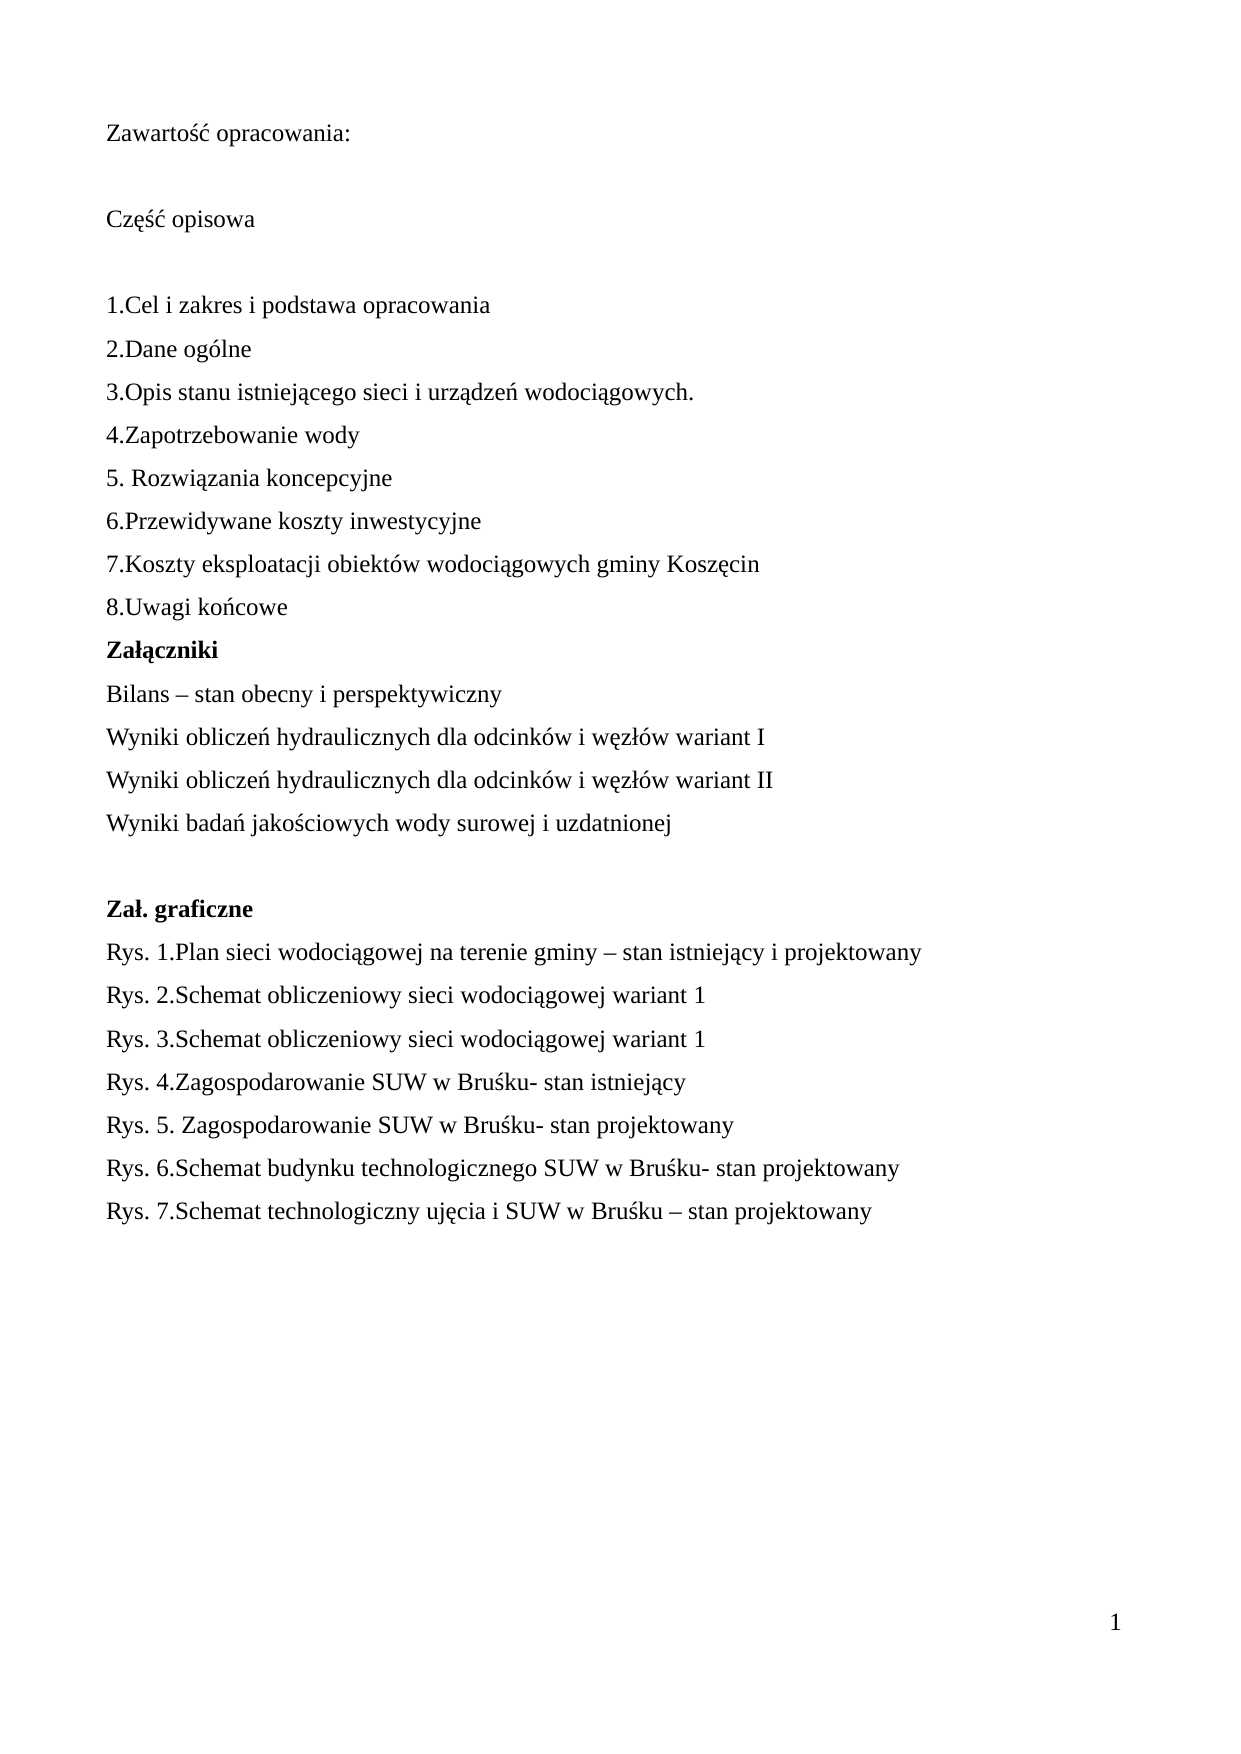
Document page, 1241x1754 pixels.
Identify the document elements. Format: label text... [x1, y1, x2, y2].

text Wyniki obliczeń hydraulicznych dla odcinków i węzłów wariant II [106, 765, 1121, 794]
text 7.Koszty eksploatacji obiektów wodociągowych gminy Koszęcin [106, 549, 1121, 578]
text Bilans – stan obecny i perspektywiczny [106, 679, 1121, 707]
text Rys. 4.Zagospodarowanie SUW w Bruśku- stan istniejący [106, 1067, 1121, 1096]
text Rys. 2.Schemat obliczeniowy sieci wodociągowej wariant 1 [106, 981, 1121, 1009]
text 1.Cel i zakres i podstawa opracowania [106, 291, 1121, 319]
text 2.Dane ogólne [106, 334, 1121, 362]
text Załączniki [106, 636, 1121, 664]
text Zawartość opracowania: [106, 118, 1121, 147]
text Część opisowa [106, 204, 1121, 233]
text Rys. 6.Schemat budynku technologicznego SUW w Bruśku- stan projektowany [106, 1153, 1121, 1182]
text Wyniki badań jakościowych wody surowej i uzdatnionej [106, 808, 1121, 837]
text Rys. 1.Plan sieci wodociągowej na terenie gminy – stan istniejący i projektowany [106, 937, 1121, 966]
text 4.Zapotrzebowanie wody [106, 420, 1121, 449]
text 6.Przewidywane koszty inwestycyjne [106, 506, 1121, 535]
text Rys. 3.Schemat obliczeniowy sieci wodociągowej wariant 1 [106, 1024, 1121, 1052]
text 8.Uwagi końcowe [106, 592, 1121, 621]
text Zał. graficzne [106, 894, 1121, 923]
text Wyniki obliczeń hydraulicznych dla odcinków i węzłów wariant I [106, 722, 1121, 751]
text Rys. 5. Zagospodarowanie SUW w Bruśku- stan projektowany [106, 1110, 1121, 1139]
text Rys. 7.Schemat technologiczny ujęcia i SUW w Bruśku – stan projektowany [106, 1196, 1121, 1225]
text 5. Rozwiązania koncepcyjne [106, 463, 1121, 492]
text 3.Opis stanu istniejącego sieci i urządzeń wodociągowych. [106, 377, 1121, 406]
